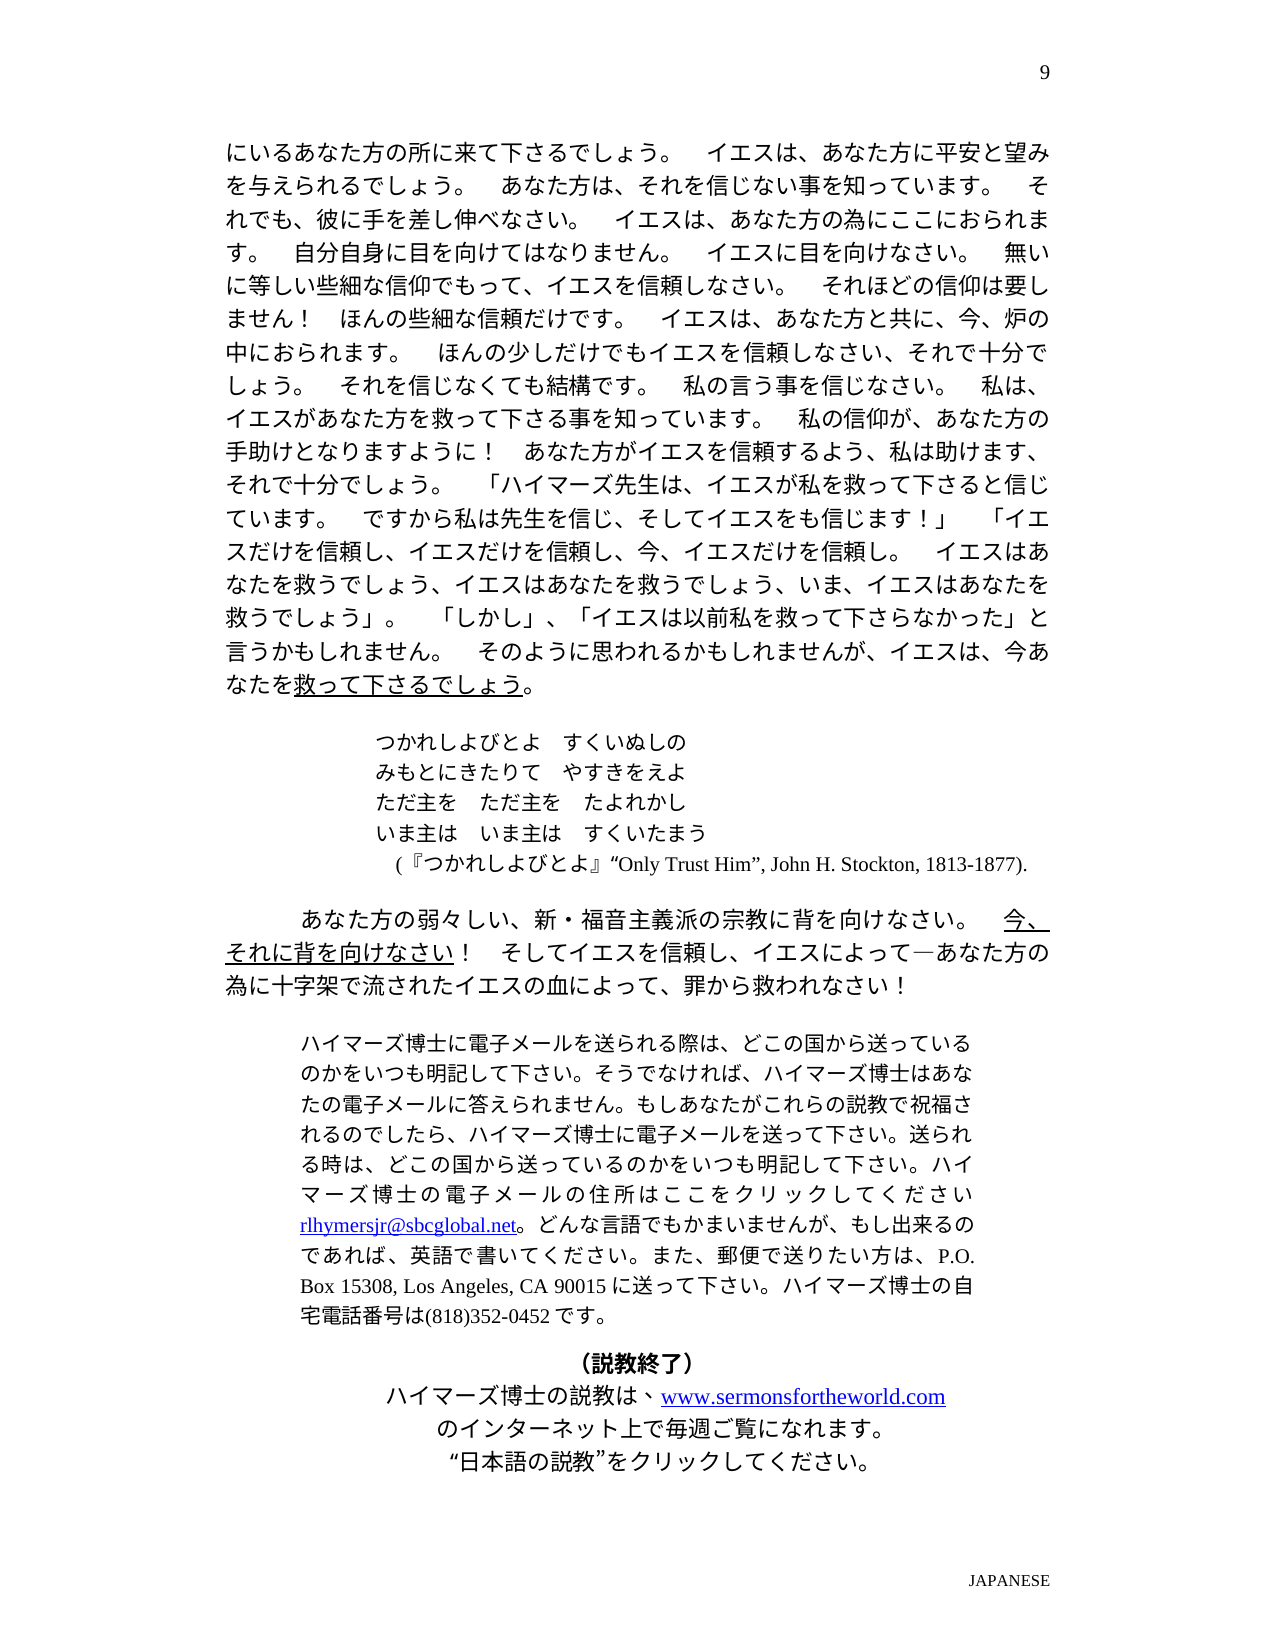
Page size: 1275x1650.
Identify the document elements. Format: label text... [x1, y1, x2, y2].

text ハイマーズ博士に電子メールを送られる際は、どこの国から送っているのかをいつも明記して下さい。そうでなければ、ハイマーズ博士はあなたの電子メールに答えられません。もしあなたがこれらの説教で祝福されるのでしたら、ハイマーズ博士に電子メールを送って下さい。送られる時は、どこの国から送っているのかをいつも明記して下さい。ハイマーズ博士の電子メールの住所はここをクリックしてくださいrlhymersjr@sbcglobal.net。どんな言語でもかまいませんが、もし出来るのであれば、英語で書いてください。また、郵便で送りたい方は、P.O. Box 15308, Los Angeles, CA 90015に送って下さい。ハイマーズ博士の自宅電話番号は(818)352-0452です。 [300, 1027, 975, 1329]
text つかれしよびとよ すくいぬしの [375, 726, 1050, 756]
text ただ主を ただ主を たよれかし [375, 787, 1050, 817]
text あなた方の弱々しい、新・福音主義派の宗教に背を向けなさい。 今、それに背を向けなさい！ そしてイエスを信頼し、イエスによって―あなた方の為に十字架で流されたイエスの血によって、罪から救われなさい！ [225, 901, 1050, 1001]
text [225, 135, 1050, 700]
text （説教終了） [225, 1346, 1050, 1379]
text “日本語の説教”をクリックしてください。 [225, 1444, 1050, 1477]
text (『つかれしよびとよ』“Only Trust Him”, John H. Stockton, 1813-1877). [375, 847, 1050, 877]
text ハイマーズ博士の説教は、www.sermonsfortheworld.com [225, 1379, 1050, 1411]
text のインターネット上で毎週ご覧になれます。 [225, 1411, 1050, 1444]
text いま主は いま主は すくいたまう [375, 817, 1050, 847]
text みもとにきたりて やすきをえよ [375, 756, 1050, 787]
